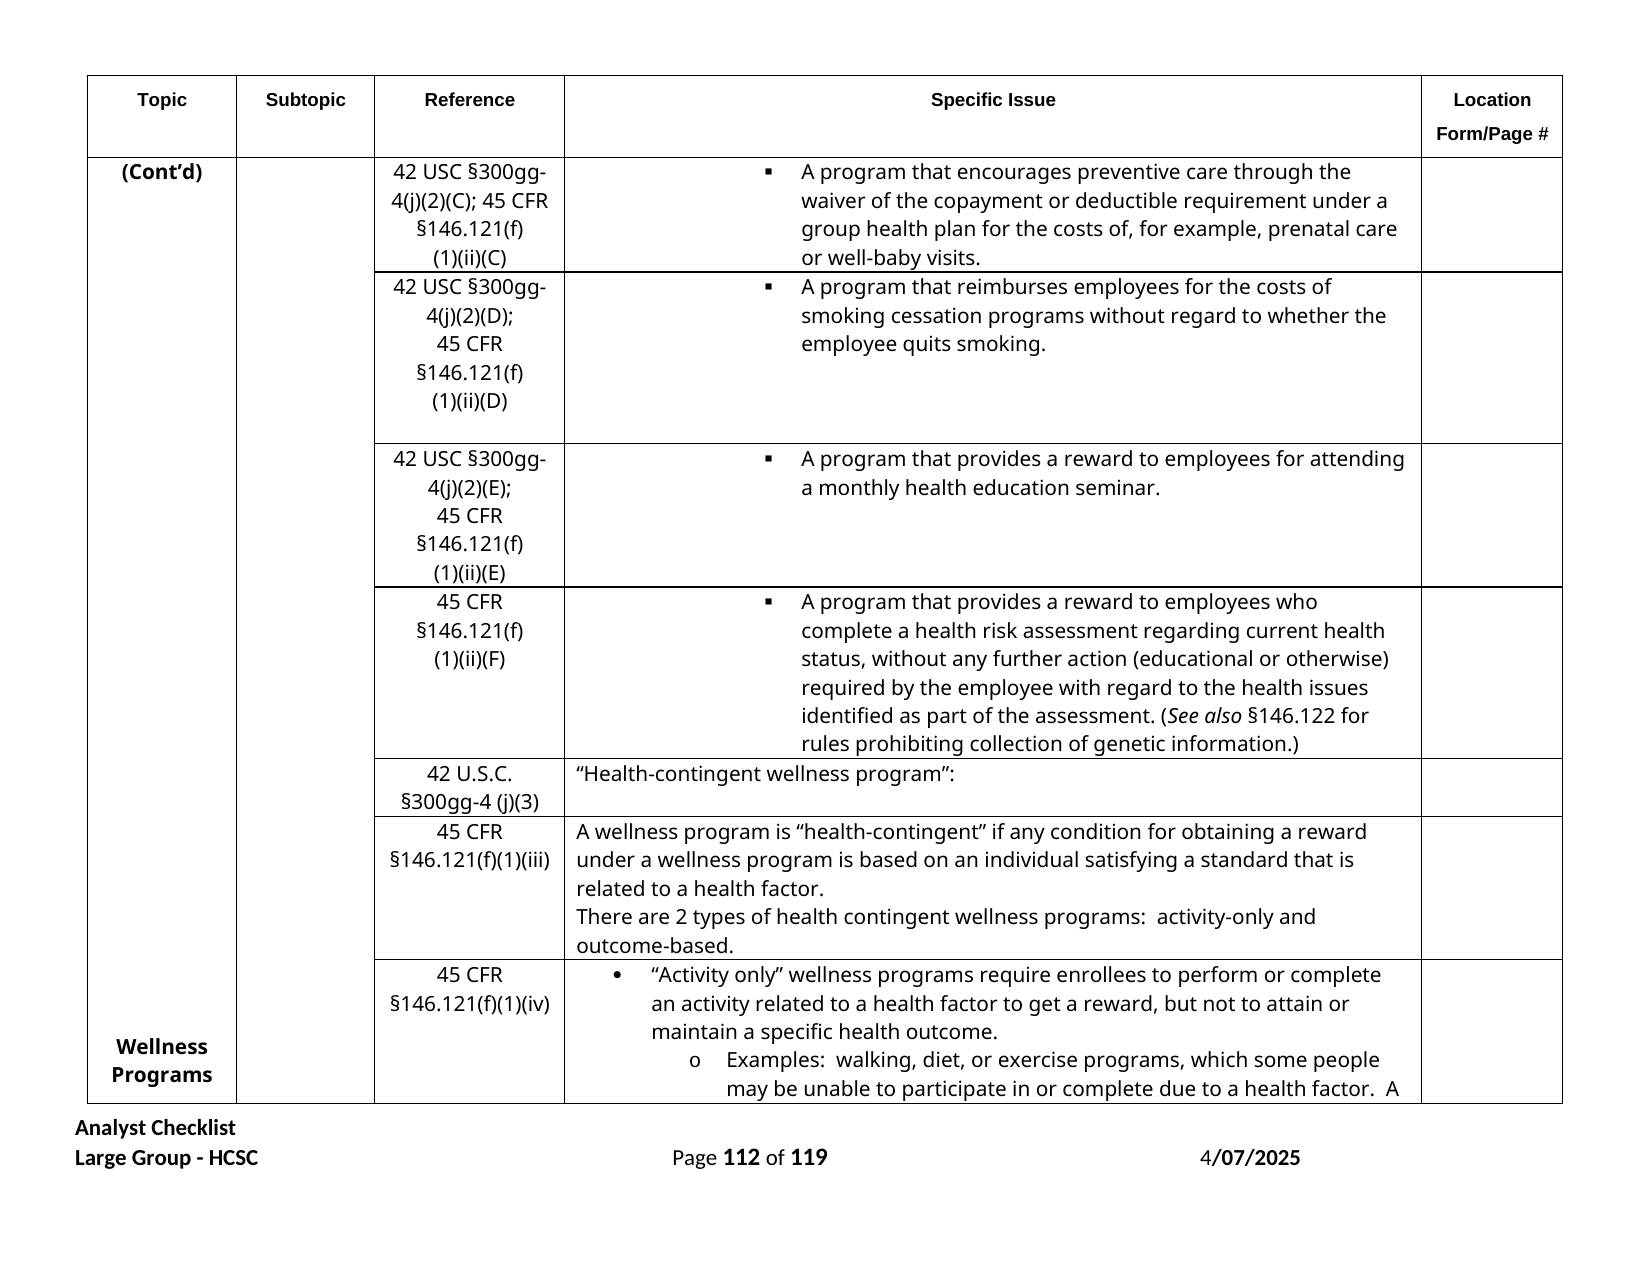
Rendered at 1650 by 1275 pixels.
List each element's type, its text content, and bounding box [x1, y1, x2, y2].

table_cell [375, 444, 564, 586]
table_header Subtopic [237, 76, 374, 157]
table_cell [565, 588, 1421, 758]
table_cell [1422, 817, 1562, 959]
table_header Reference [375, 76, 564, 157]
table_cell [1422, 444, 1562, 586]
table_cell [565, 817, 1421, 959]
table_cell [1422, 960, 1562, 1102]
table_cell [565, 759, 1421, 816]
table_header Topic [88, 76, 236, 157]
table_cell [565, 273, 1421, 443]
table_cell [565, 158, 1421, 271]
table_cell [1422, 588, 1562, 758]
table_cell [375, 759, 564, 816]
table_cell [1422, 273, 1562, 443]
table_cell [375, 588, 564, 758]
table_header Specific Issue [565, 76, 1421, 157]
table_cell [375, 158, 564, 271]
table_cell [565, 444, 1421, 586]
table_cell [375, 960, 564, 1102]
table_header Location Form/Page # [1422, 76, 1562, 157]
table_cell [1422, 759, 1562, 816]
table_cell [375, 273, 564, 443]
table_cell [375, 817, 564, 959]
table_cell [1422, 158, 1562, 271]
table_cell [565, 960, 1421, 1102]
